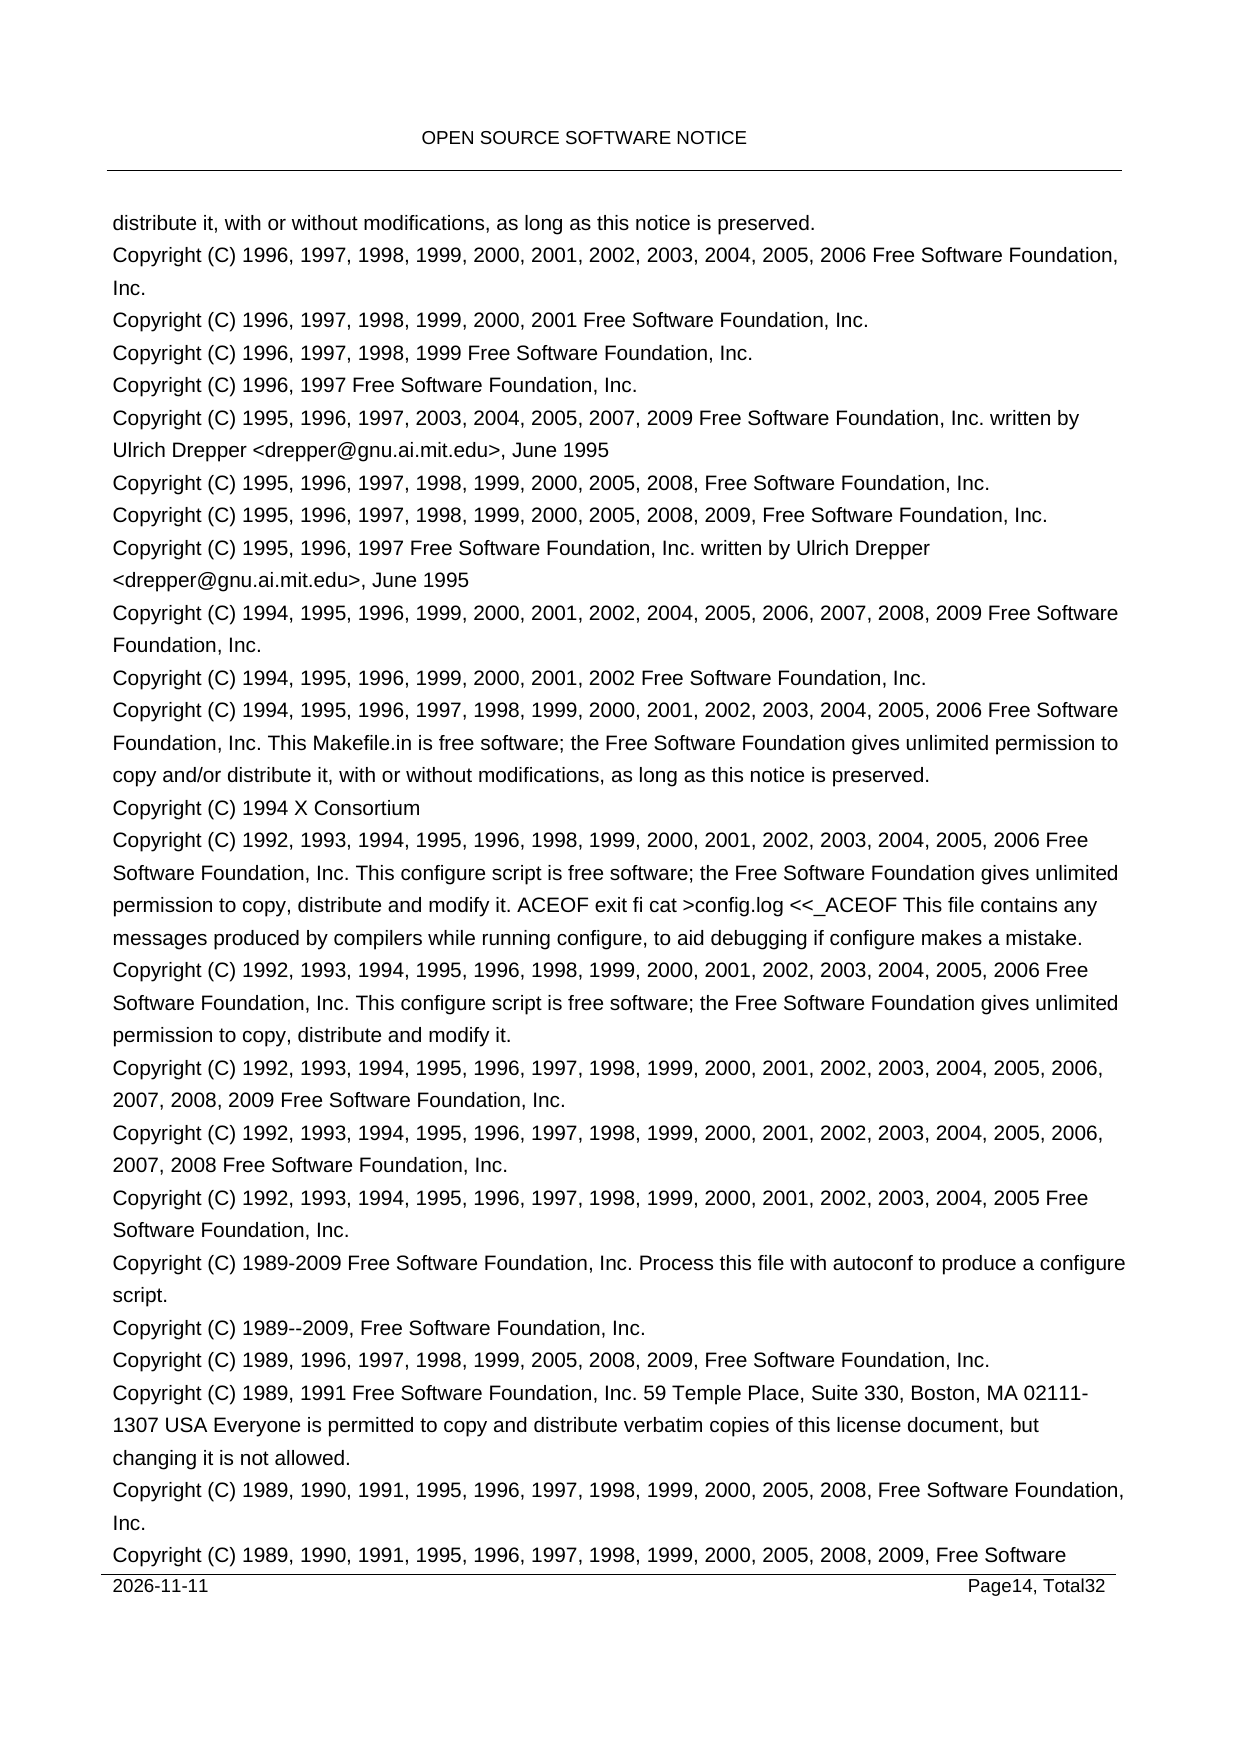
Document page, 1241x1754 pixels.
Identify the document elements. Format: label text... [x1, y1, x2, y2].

text Copyright (C) 1996, 1997 Free Software Foundation, Inc. [112, 369, 1128, 401]
text Copyright (C) 1992, 1993, 1994, 1995, 1996, 1997, 1998, 1999, 2000, 2001, 2002, 2003, 2004, 2005, 2006, 2007, 2008 Free Software Foundation, Inc. [112, 1116, 1128, 1181]
text Copyright (C) 1989--2009, Free Software Foundation, Inc. [112, 1311, 1128, 1344]
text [112, 1539, 1128, 1571]
text Copyright (C) 1996, 1997, 1998, 1999, 2000, 2001, 2002, 2003, 2004, 2005, 2006 Free Software Foundation, Inc. [112, 239, 1128, 304]
text Copyright (C) 1995, 1996, 1997, 2003, 2004, 2005, 2007, 2009 Free Software Foundation, Inc. written by Ulrich Drepper <drepper@gnu.ai.mit.edu>, June 1995 [112, 401, 1128, 466]
text Copyright (C) 1995, 1996, 1997, 1998, 1999, 2000, 2005, 2008, 2009, Free Software Foundation, Inc. [112, 499, 1128, 531]
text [112, 206, 1128, 239]
text Copyright (C) 1992, 1993, 1994, 1995, 1996, 1997, 1998, 1999, 2000, 2001, 2002, 2003, 2004, 2005, 2006, 2007, 2008, 2009 Free Software Foundation, Inc. [112, 1051, 1128, 1116]
text Copyright (C) 1994 X Consortium [112, 791, 1128, 824]
text Copyright (C) 1996, 1997, 1998, 1999, 2000, 2001 Free Software Foundation, Inc. [112, 304, 1128, 336]
text Copyright (C) 1989, 1990, 1991, 1995, 1996, 1997, 1998, 1999, 2000, 2005, 2008, Free Software Foundation, Inc. [112, 1474, 1128, 1539]
text Copyright (C) 1992, 1993, 1994, 1995, 1996, 1998, 1999, 2000, 2001, 2002, 2003, 2004, 2005, 2006 Free Software Foundation, Inc. This configure script is free software; the Free Software Foundation gives unlimited permission to copy, distribute and modify it. [112, 954, 1128, 1051]
text Copyright (C) 1989, 1991 Free Software Foundation, Inc. 59 Temple Place, Suite 330, Boston, MA 02111-1307 USA Everyone is permitted to copy and distribute verbatim copies of this license document, but changing it is not allowed. [112, 1376, 1128, 1474]
text Copyright (C) 1996, 1997, 1998, 1999 Free Software Foundation, Inc. [112, 336, 1128, 369]
text Copyright (C) 1992, 1993, 1994, 1995, 1996, 1998, 1999, 2000, 2001, 2002, 2003, 2004, 2005, 2006 Free Software Foundation, Inc. This configure script is free software; the Free Software Foundation gives unlimited permission to copy, distribute and modify it. ACEOF exit fi cat >config.log <<_ACEOF This file contains any messages produced by compilers while running configure, to aid debugging if configure makes a mistake. [112, 824, 1128, 954]
text Copyright (C) 1994, 1995, 1996, 1999, 2000, 2001, 2002 Free Software Foundation, Inc. [112, 661, 1128, 694]
text Copyright (C) 1989, 1996, 1997, 1998, 1999, 2005, 2008, 2009, Free Software Foundation, Inc. [112, 1344, 1128, 1376]
text Copyright (C) 1994, 1995, 1996, 1999, 2000, 2001, 2002, 2004, 2005, 2006, 2007, 2008, 2009 Free Software Foundation, Inc. [112, 596, 1128, 661]
text Copyright (C) 1995, 1996, 1997 Free Software Foundation, Inc. written by Ulrich Drepper <drepper@gnu.ai.mit.edu>, June 1995 [112, 531, 1128, 596]
text Copyright (C) 1995, 1996, 1997, 1998, 1999, 2000, 2005, 2008, Free Software Foundation, Inc. [112, 466, 1128, 499]
text Copyright (C) 1989-2009 Free Software Foundation, Inc. Process this file with autoconf to produce a configure script. [112, 1246, 1128, 1311]
text Copyright (C) 1994, 1995, 1996, 1997, 1998, 1999, 2000, 2001, 2002, 2003, 2004, 2005, 2006 Free Software Foundation, Inc. This Makefile.in is free software; the Free Software Foundation gives unlimited permission to copy and/or distribute it, with or without modifications, as long as this notice is preserved. [112, 694, 1128, 791]
text Copyright (C) 1992, 1993, 1994, 1995, 1996, 1997, 1998, 1999, 2000, 2001, 2002, 2003, 2004, 2005 Free Software Foundation, Inc. [112, 1181, 1128, 1246]
